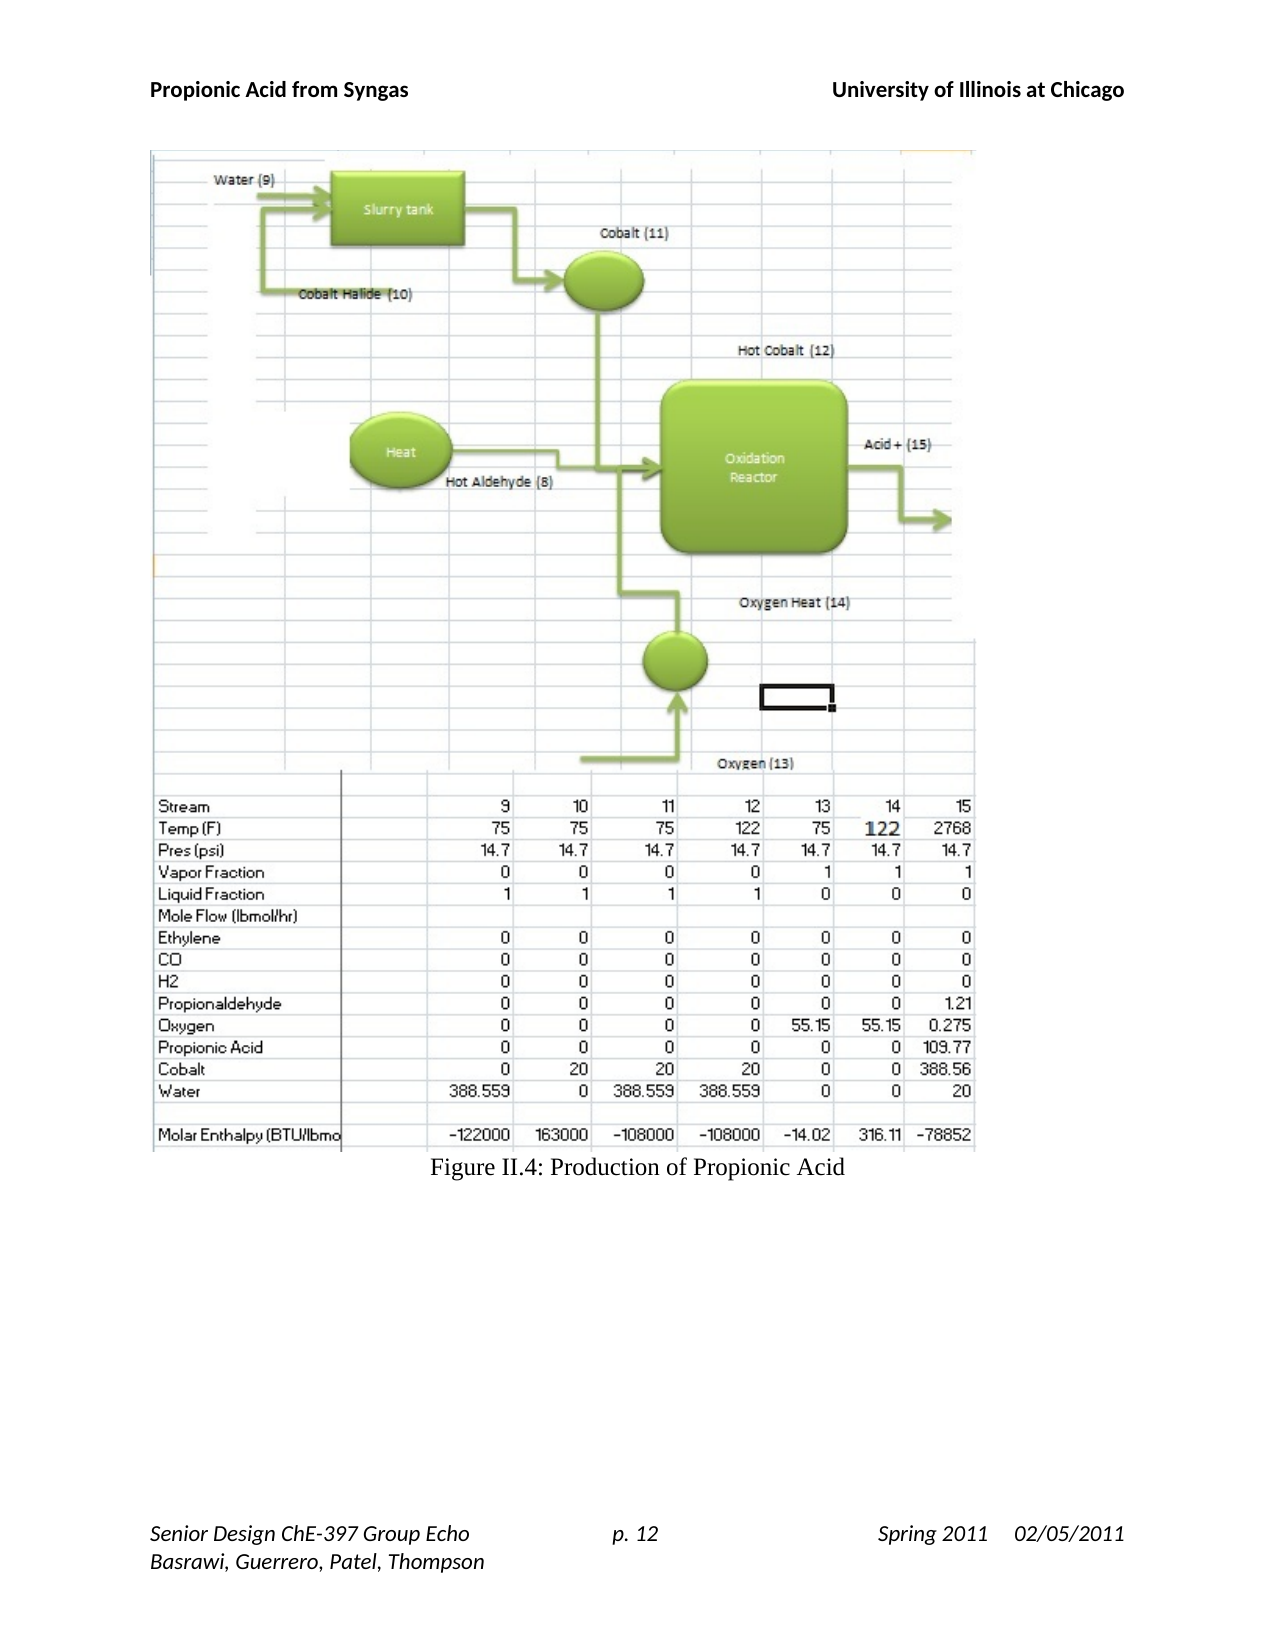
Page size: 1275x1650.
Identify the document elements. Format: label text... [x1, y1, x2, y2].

text Figure II.4: Production of Propionic Acid [150, 1152, 1125, 1180]
picture [150, 150, 977, 1152]
